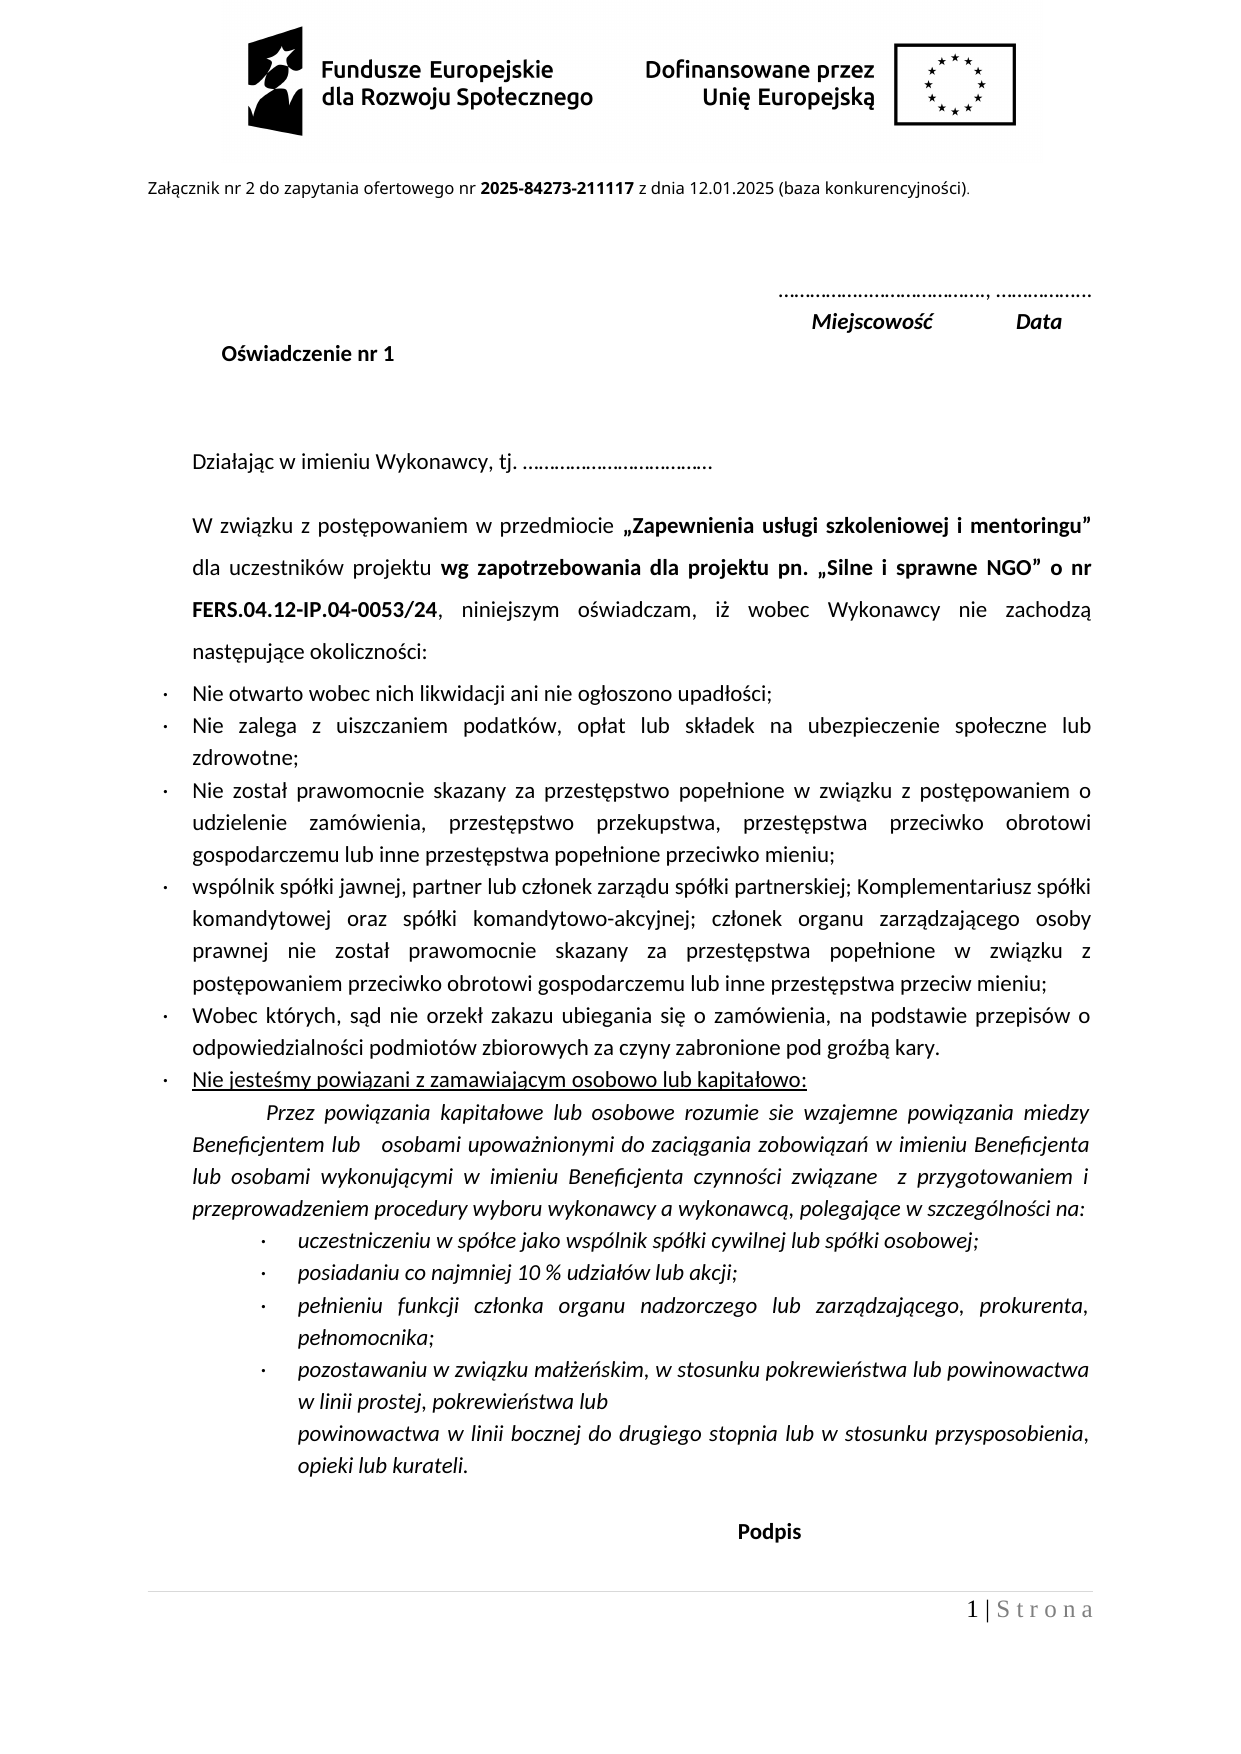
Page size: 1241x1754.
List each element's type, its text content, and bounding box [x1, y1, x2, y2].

list Nie jesteśmy powiązani z zamawiającym osobowo lub kapitałowo: [162, 1065, 1093, 1093]
list Działając w imieniu Wykonawcy, tj. ……………………………… [192, 447, 1093, 475]
text Oświadczenie nr 1 [148, 339, 1093, 367]
list uczestniczeniu w spółce jako wspólnik spółki cywilnej lub spółki osobowej; [260, 1226, 1093, 1254]
list pozostawaniu w związku małżeńskim, w stosunku pokrewieństwa lub powinowactwa w linii prostej, pokrewieństwa lub [260, 1355, 1093, 1415]
list Wobec których, sąd nie orzekł zakazu ubiegania się o zamówienia, na podstawie przepisów o odpowiedzialności podmiotów zbiorowych za czyny zabronione pod groźbą kary. [162, 1001, 1093, 1061]
list Nie otwarto wobec nich likwidacji ani nie ogłoszono upadłości; [162, 679, 1093, 707]
text Podpis [298, 1517, 1093, 1545]
list Nie zalega z uiszczaniem podatków, opłat lub składek na ubezpieczenie społeczne lub zdrowotne; [162, 711, 1093, 772]
list wspólnik spółki jawnej, partner lub członek zarządu spółki partnerskiej; Komplementariusz spółki komandytowej oraz spółki komandytowo-akcyjnej; członek organu zarządzającego osoby prawnej nie został prawomocnie skazany za przestępstwa popełnione w związku z postępowaniem przeciwko obrotowi gospodarczemu lub inne przestępstwa przeciw mieniu; [162, 872, 1093, 997]
text powinowactwa w linii bocznej do drugiego stopnia lub w stosunku przysposobienia, opieki lub kurateli. [298, 1419, 1093, 1480]
list W związku z postępowaniem w przedmiocie „Zapewnienia usługi szkoleniowej i mentoringu” dla uczestników projektu wg zapotrzebowania dla projektu pn. „Silne i sprawne NGO” o nr FERS.04.12-IP.04-0053/24, niniejszym oświadczam, iż wobec Wykonawcy nie zachodzą następujące okoliczności: [192, 511, 1093, 665]
list Nie został prawomocnie skazany za przestępstwo popełnione w związku z postępowaniem o udzielenie zamówienia, przestępstwo przekupstwa, przestępstwa przeciwko obrotowi gospodarczemu lub inne przestępstwa popełnione przeciwko mieniu; [162, 776, 1093, 868]
list posiadaniu co najmniej 10 % udziałów lub akcji; [260, 1258, 1093, 1287]
picture [221, 0, 1043, 163]
text Załącznik nr 2 do zapytania ofertowego nr 2025-84273-211117 z dnia 12.01.2025 (baza konkurencyjności). [148, 177, 1093, 232]
text Miejscowość Data [148, 307, 1093, 335]
text ……………..…………………., ……………... [148, 275, 1093, 303]
text Przez powiązania kapitałowe lub osobowe rozumie sie wzajemne powiązania miedzy Beneficjentem lub osobami upoważnionymi do zaciągania zobowiązań w imieniu Beneficjenta lub osobami wykonującymi w imieniu Beneficjenta czynności związane z przygotowaniem i przeprowadzeniem procedury wyboru wykonawcy a wykonawcą, polegające w szczególności na: [192, 1098, 1093, 1222]
list pełnieniu funkcji członka organu nadzorczego lub zarządzającego, prokurenta, pełnomocnika; [260, 1291, 1093, 1351]
